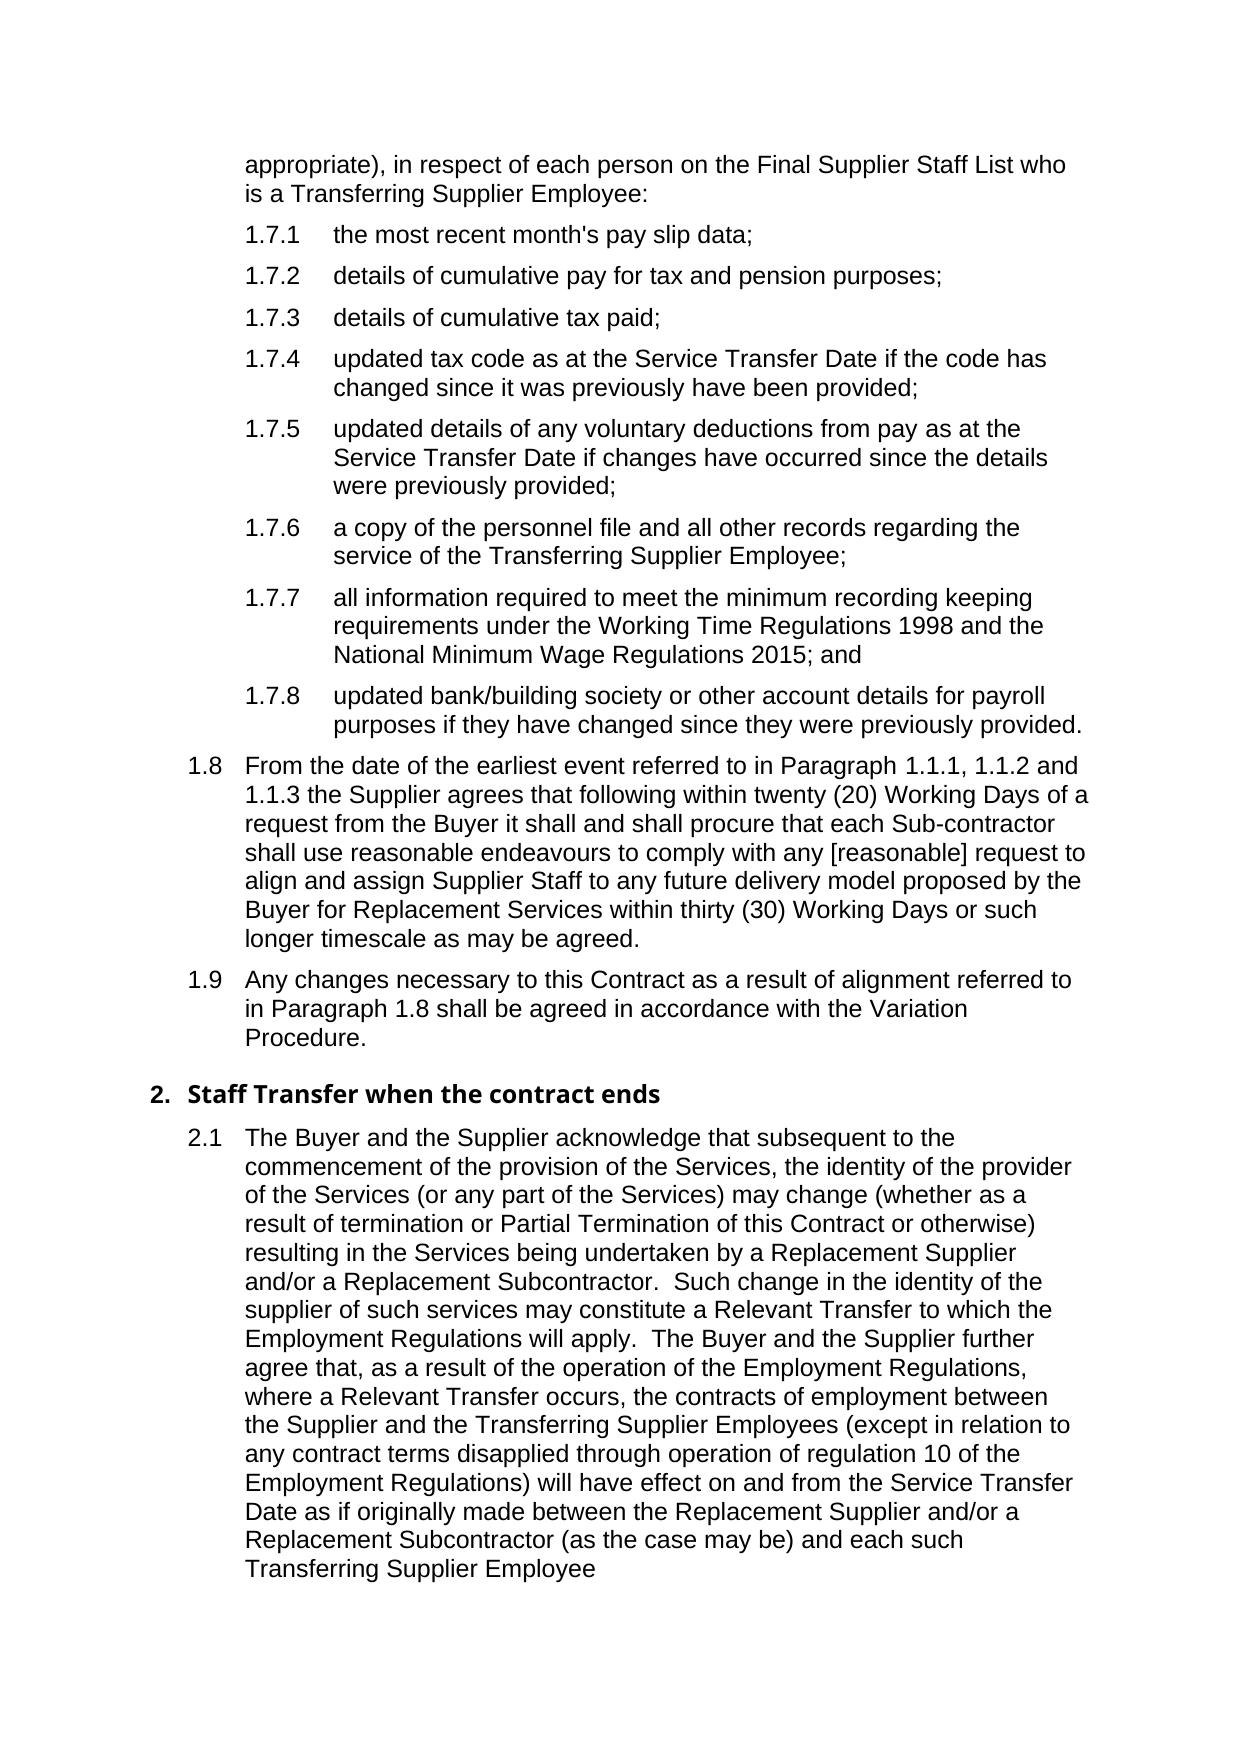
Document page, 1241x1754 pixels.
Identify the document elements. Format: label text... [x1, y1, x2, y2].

text updated bank/building society or other account details for payroll purposes if they have changed since they were previously provided. [244, 681, 1090, 739]
text The Buyer and the Supplier acknowledge that subsequent to the commencement of the provision of the Services, the identity of the provider of the Services (or any part of the Services) may change (whether as a result of termination or Partial Termination of this Contract or otherwise) resulting in the Services being undertaken by a Replacement Supplier and/or a Replacement Subcontractor. Such change in the identity of the supplier of such services may constitute a Relevant Transfer to which the Employment Regulations will apply. The Buyer and the Supplier further agree that, as a result of the operation of the Employment Regulations, where a Relevant Transfer occurs, the contracts of employment between the Supplier and the Transferring Supplier Employees (except in relation to any contract terms disapplied through operation of regulation 10 of the Employment Regulations) will have effect on and from the Service Transfer Date as if originally made between the Replacement Supplier and/or a Replacement Subcontractor (as the case may be) and each such Transferring Supplier Employee [187, 1123, 1090, 1583]
text tax code; [244, 344, 1090, 401]
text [187, 150, 1090, 207]
text details of cumulative tax paid; [244, 302, 1090, 331]
subtitle Staff Transfer when the contract ends [150, 1076, 1090, 1110]
text all information required to meet the minimum recording keeping requirements under the Working Time Regulations 1998 and the National Minimum Wage Regulations 2015; and [244, 582, 1090, 669]
text Any changes necessary to this Contract as a result of alignment referred to in Paragraph 1.8 shall be agreed in accordance with the Variation Procedure. [187, 965, 1090, 1051]
text updated details of any voluntary deductions from pay as at the Service Transfer Date if changes have occurred since the details were previously provided; [244, 414, 1090, 500]
text a copy of the personnel file and all other records regarding the service of the Transferring Supplier Employee; [244, 512, 1090, 570]
text details of cumulative pay for tax and pension purposes; [244, 261, 1090, 290]
text From the date of the earliest event referred to in Paragraph 1.1.1, 1.1.2 and 1.1.3 the Supplier agrees that following within twenty (20) Working Days of a request from the Buyer it shall and shall procure that each Sub-contractor shall use reasonable endeavours to comply with any [reasonable] request to align and assign Supplier Staff to any future delivery model proposed by the Buyer for Replacement Services within thirty (30) Working Days or such longer timescale as may be agreed. [187, 751, 1090, 952]
text the most recent month's pay slip data; [244, 220, 1090, 249]
